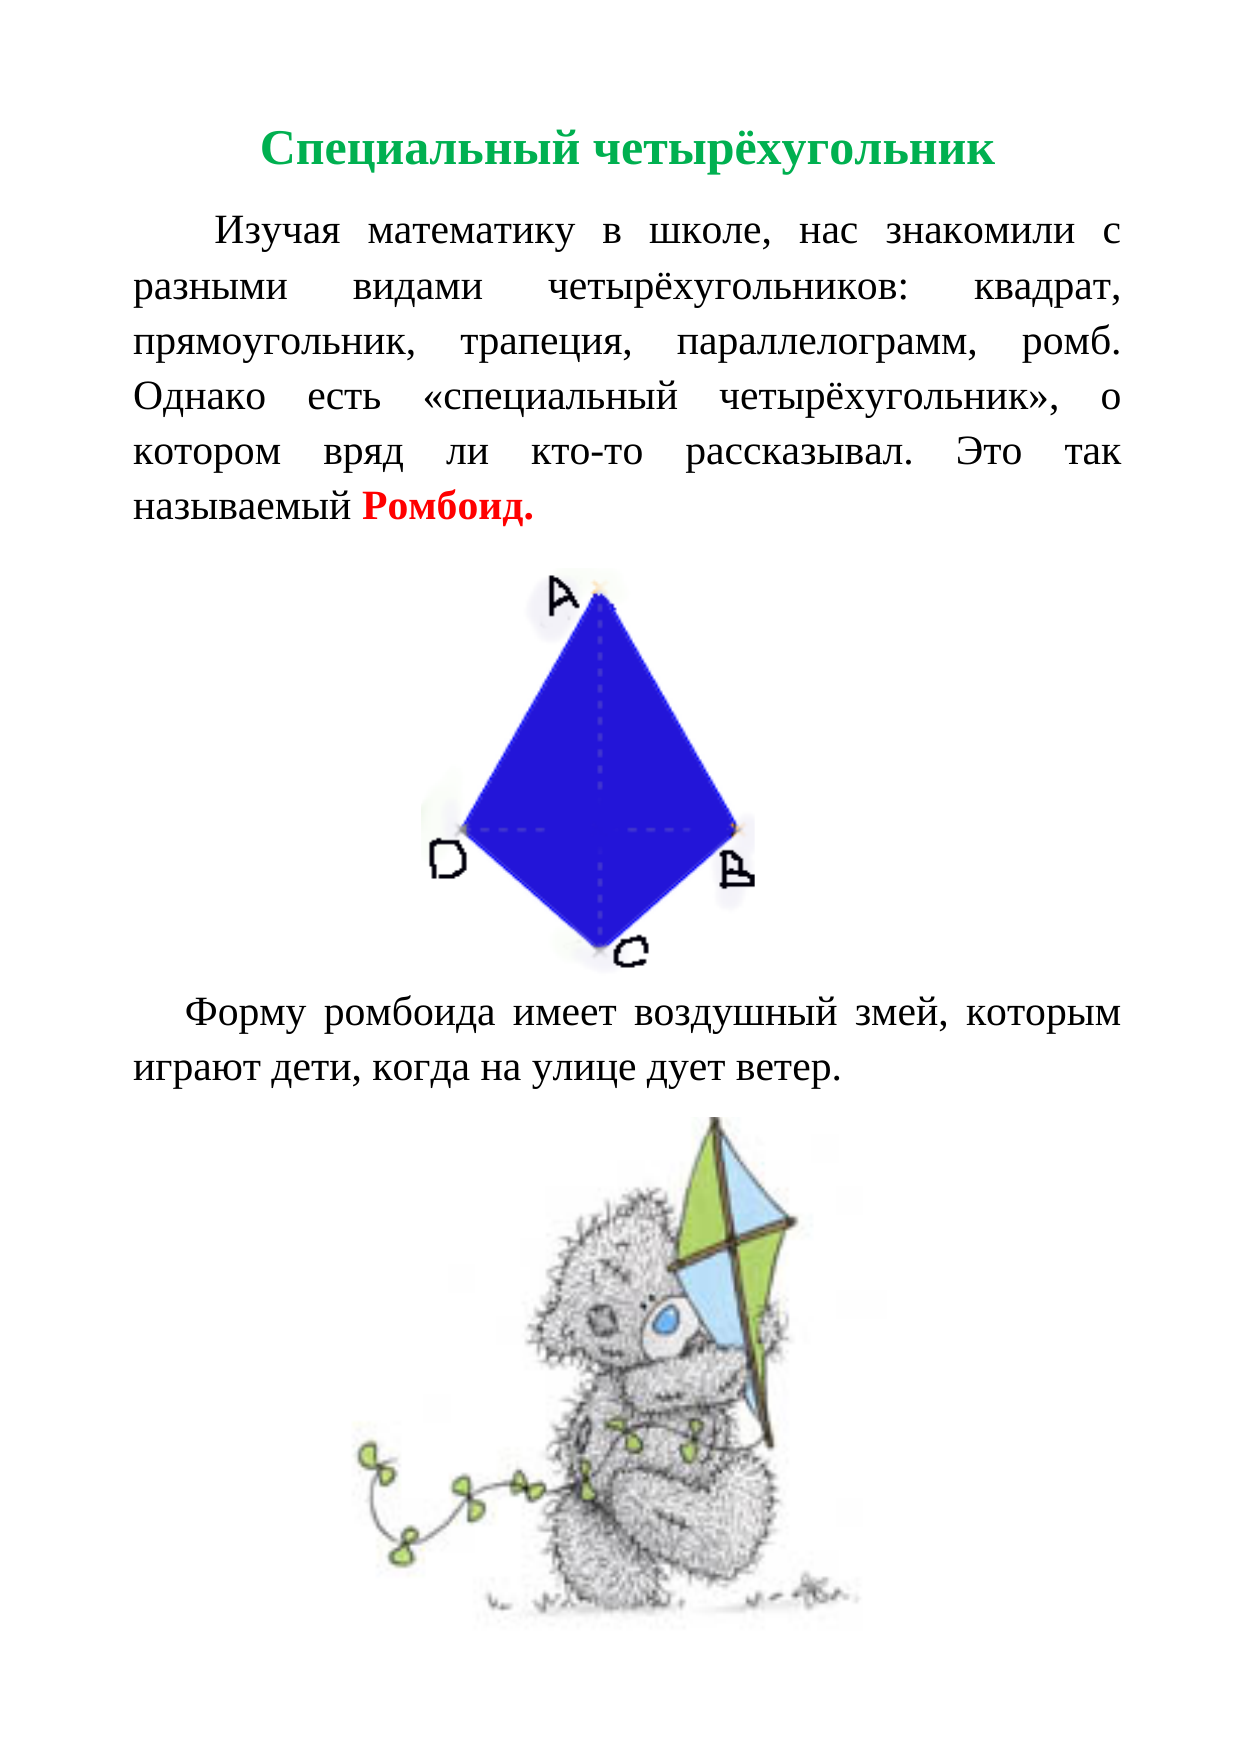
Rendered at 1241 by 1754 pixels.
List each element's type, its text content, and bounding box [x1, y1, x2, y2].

picture [421, 568, 755, 980]
text Специальный четырёхугольник [133, 118, 1122, 176]
text Изучая математику в школе, нас знакомили с разными видами четырёхугольников: квадрат, прямоугольник, трапеция, параллелограмм, ромб. Однако есть «специальный четырёхугольник», о котором вряд ли кто-то рассказывал. Это так называемый Ромбоид. [133, 205, 1122, 528]
picture [330, 1117, 926, 1634]
